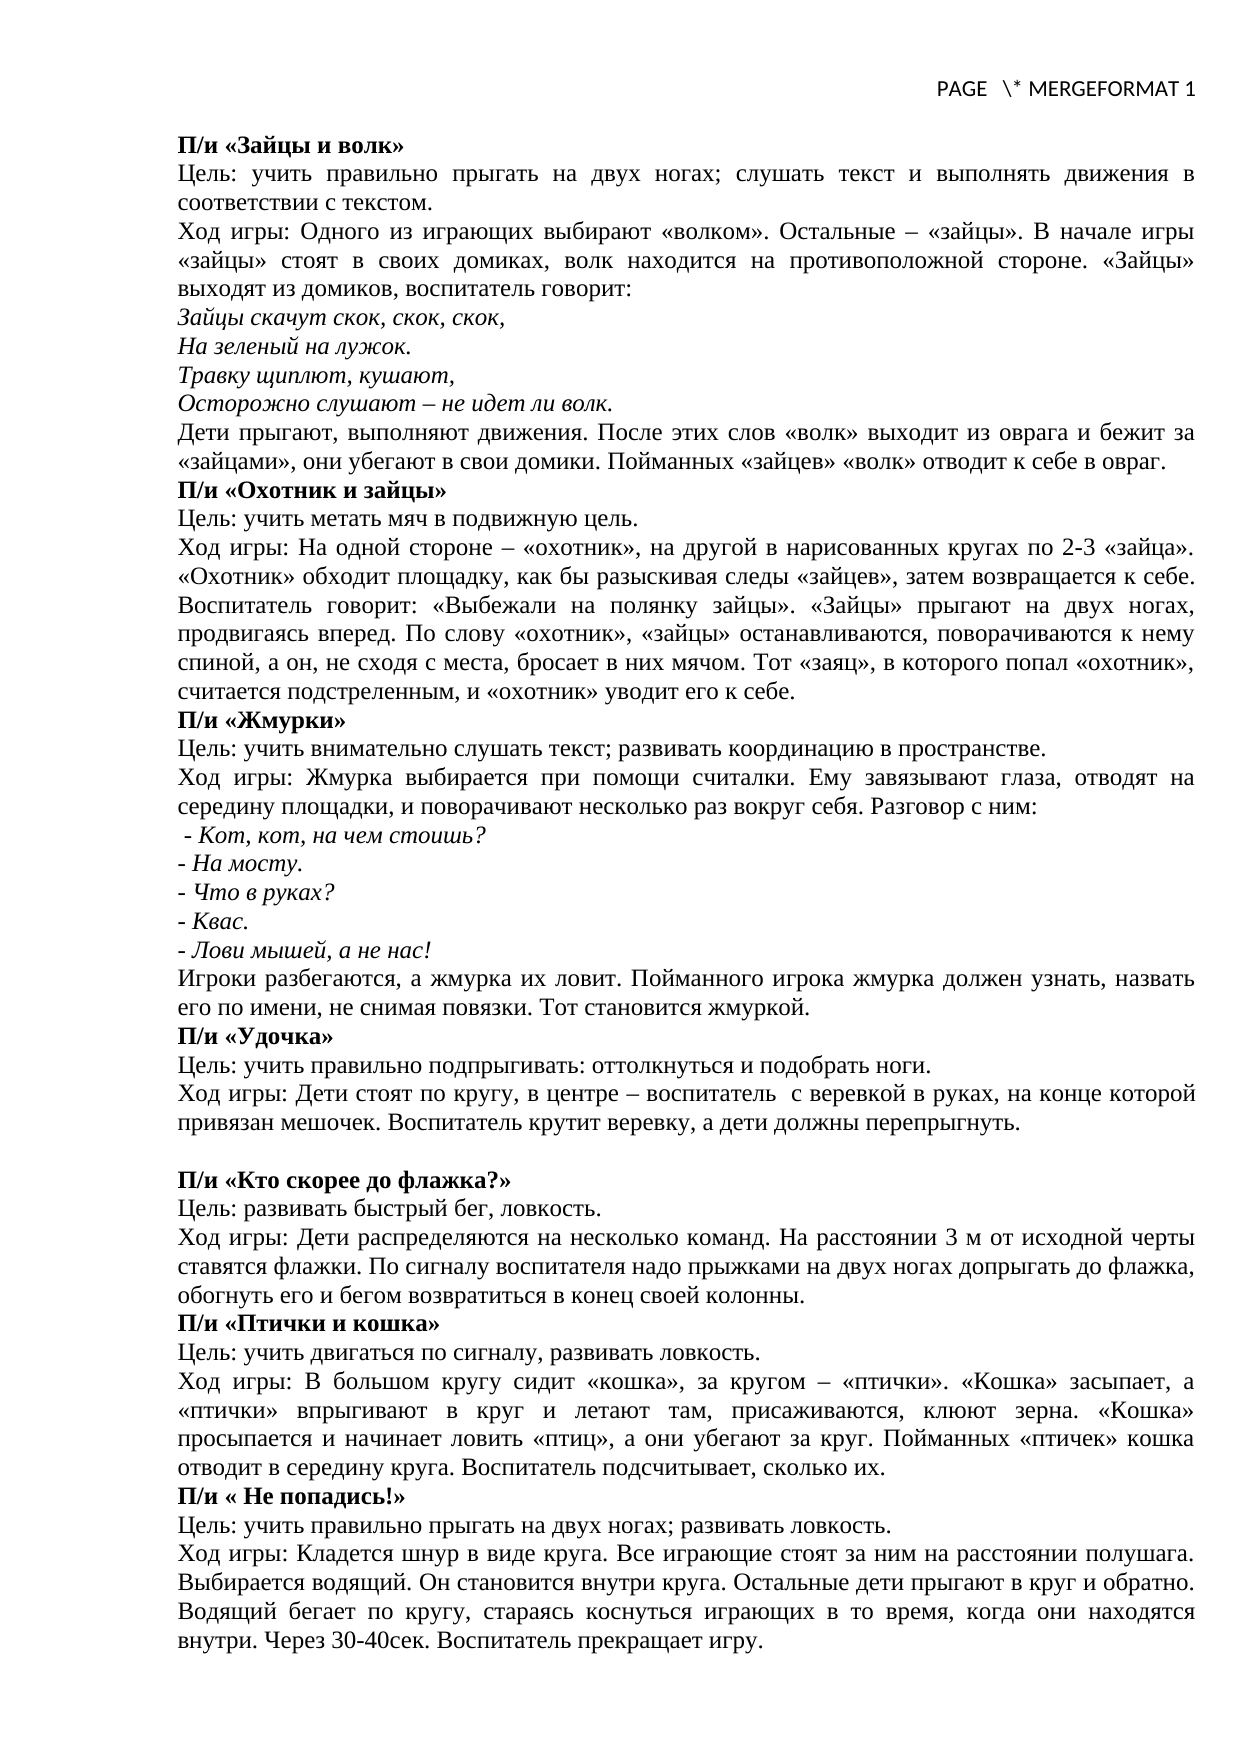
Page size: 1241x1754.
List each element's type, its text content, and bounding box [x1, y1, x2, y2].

text Цель: учить правильно подпрыгивать: оттолкнуться и подобрать ноги. [177, 1050, 1196, 1078]
text Ход игры: Дети стоят по кругу, в центре – воспитатель с веревкой в руках, на конце которой привязан мешочек. Воспитатель крутит веревку, а дети должны перепрыгнуть. [177, 1078, 1196, 1136]
text Зайцы скачут скок, скок, скок, [177, 302, 1196, 331]
text - Что в руках? [177, 877, 1196, 906]
text Цель: учить правильно прыгать на двух ногах; развивать ловкость. [177, 1510, 1196, 1538]
text Осторожно слушают – не идет ли волк. [177, 388, 1196, 417]
text На зеленый на лужок. [177, 331, 1196, 360]
text Дети прыгают, выполняют движения. После этих слов «волк» выходит из оврага и бежит за «зайцами», они убегают в свои домики. Пойманных «зайцев» «волк» отводит к себе в овраг. [177, 417, 1196, 475]
text Игроки разбегаются, а жмурка их ловит. Пойманного игрока жмурка должен узнать, назвать его по имени, не снимая повязки. Тот становится жмуркой. [177, 963, 1196, 1021]
text - Квас. [177, 906, 1196, 935]
text П/и «Удочка» [177, 1021, 1196, 1050]
text П/и « Не попадись!» [177, 1481, 1196, 1510]
text Ход игры: В большом кругу сидит «кошка», за кругом – «птички». «Кошка» засыпает, а «птички» впрыгивают в круг и летают там, присаживаются, клюют зерна. «Кошка» просыпается и начинает ловить «птиц», а они убегают за круг. Пойманных «птичек» кошка отводит в середину круга. Воспитатель подсчитывает, сколько их. [177, 1366, 1196, 1481]
text Цель: учить метать мяч в подвижную цель. [177, 503, 1196, 532]
text Травку щиплют, кушают, [177, 360, 1196, 388]
text П/и «Птички и кошка» [177, 1308, 1196, 1337]
text Ход игры: На одной стороне – «охотник», на другой в нарисованных кругах по 2-3 «зайца». «Охотник» обходит площадку, как бы разыскивая следы «зайцев», затем возвращается к себе. Воспитатель говорит: «Выбежали на полянку зайцы». «Зайцы» прыгают на двух ногах, продвигаясь вперед. По слову «охотник», «зайцы» останавливаются, поворачиваются к нему спиной, а он, не сходя с места, бросает в них мячом. Тот «заяц», в которого попал «охотник», считается подстреленным, и «охотник» уводит его к себе. [177, 532, 1196, 705]
text Цель: учить двигаться по сигналу, развивать ловкость. [177, 1337, 1196, 1366]
text Ход игры: Одного из играющих выбирают «волком». Остальные – «зайцы». В начале игры «зайцы» стоят в своих домиках, волк находится на противоположной стороне. «Зайцы» выходят из домиков, воспитатель говорит: [177, 216, 1196, 302]
text Ход игры: Жмурка выбирается при помощи считалки. Ему завязывают глаза, отводят на середину площадки, и поворачивают несколько раз вокруг себя. Разговор с ним: [177, 762, 1196, 820]
text П/и «Кто скорее до флажка?» [177, 1165, 1196, 1193]
text П/и «Зайцы и волк» [177, 130, 1196, 158]
text - Лови мышей, а не нас! [177, 935, 1196, 963]
text - Кот, кот, на чем стоишь? [177, 820, 1196, 848]
text Ход игры: Дети распределяются на несколько команд. На расстоянии 3 м от исходной черты ставятся флажки. По сигналу воспитателя надо прыжками на двух ногах допрыгать до флажка, обогнуть его и бегом возвратиться в конец своей колонны. [177, 1222, 1196, 1308]
text Цель: учить правильно прыгать на двух ногах; слушать текст и выполнять движения в соответствии с текстом. [177, 158, 1196, 216]
text Цель: учить внимательно слушать текст; развивать координацию в пространстве. [177, 733, 1196, 762]
text Цель: развивать быстрый бег, ловкость. [177, 1193, 1196, 1222]
text П/и «Охотник и зайцы» [177, 475, 1196, 503]
text Ход игры: Кладется шнур в виде круга. Все играющие стоят за ним на расстоянии полушага. Выбирается водящий. Он становится внутри круга. Остальные дети прыгают в круг и обратно. Водящий бегает по кругу, стараясь коснуться играющих в то время, когда они находятся внутри. Через 30-40сек. Воспитатель прекращает игру. [177, 1538, 1196, 1653]
text - На мосту. [177, 848, 1196, 877]
text П/и «Жмурки» [177, 705, 1196, 733]
